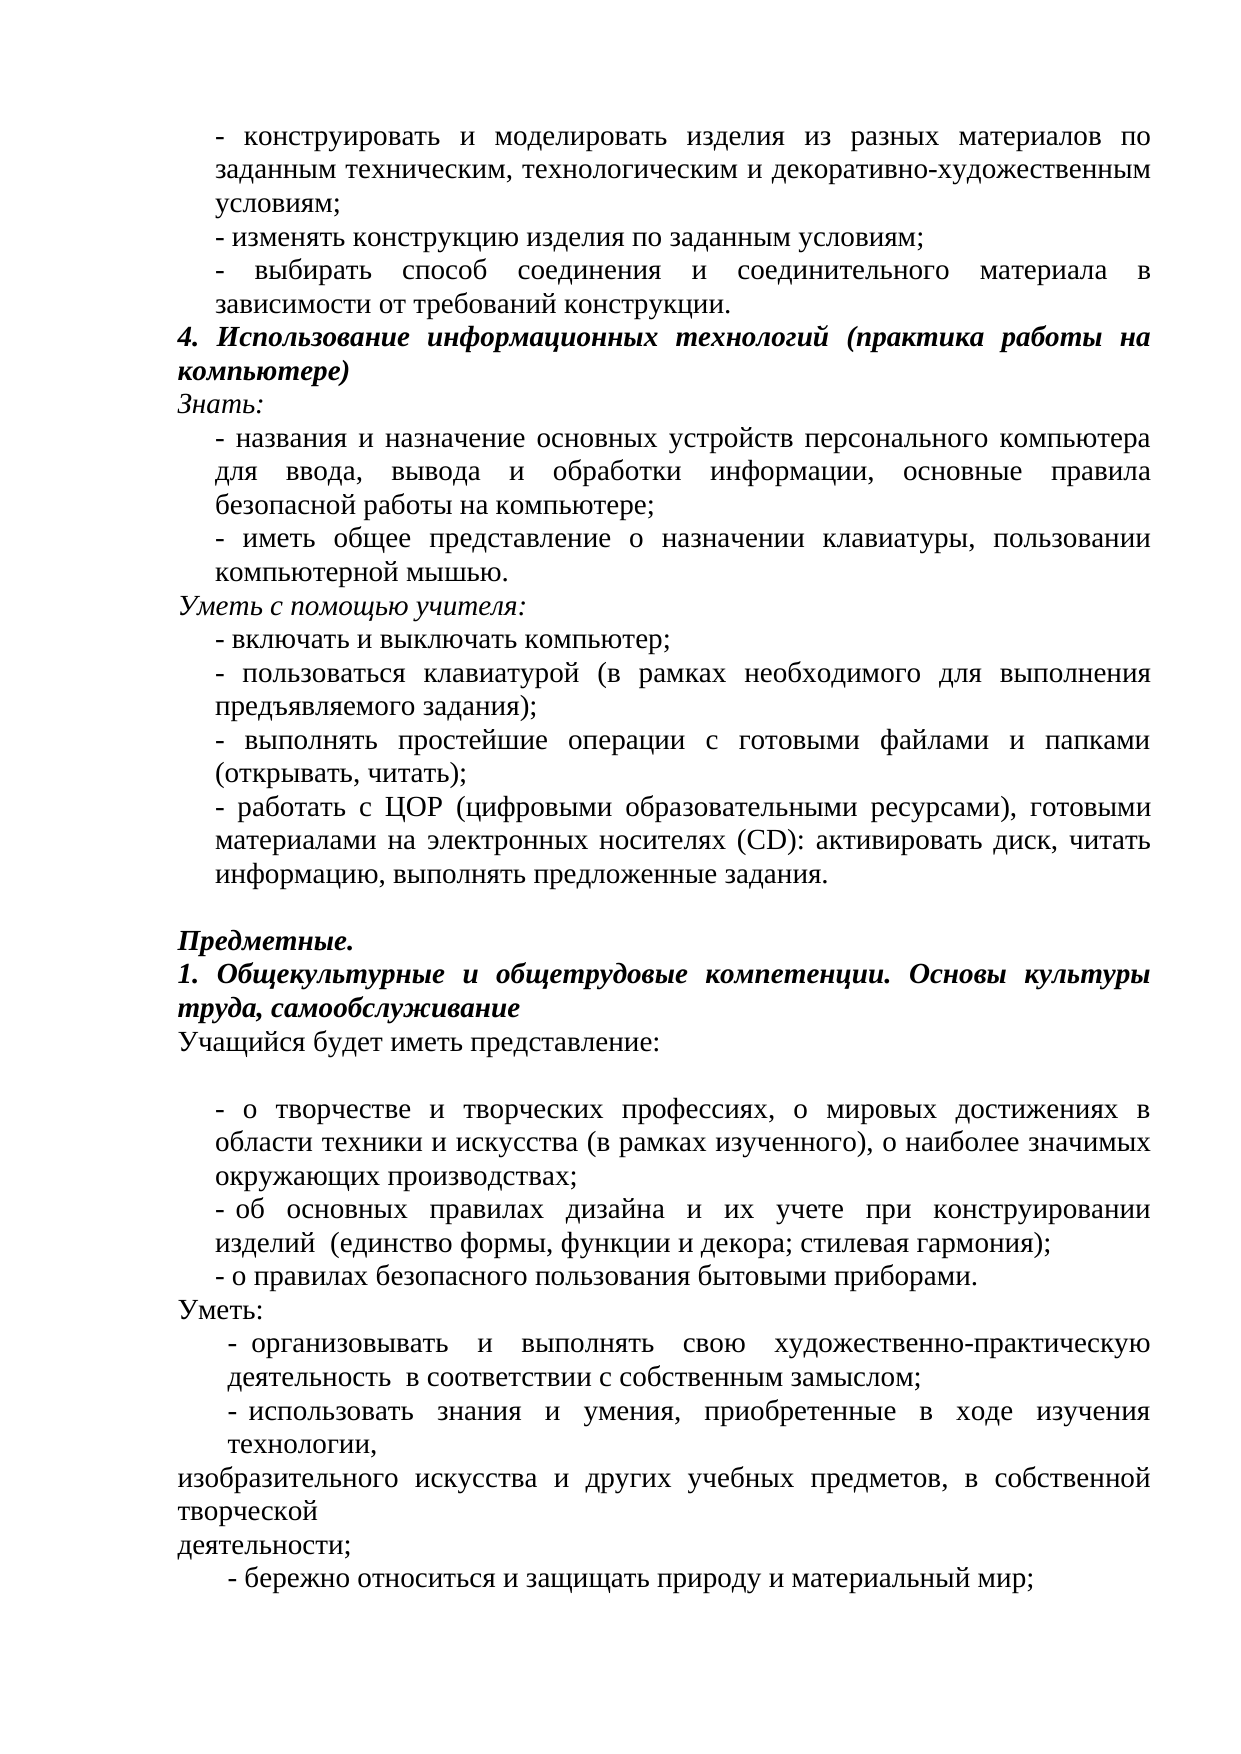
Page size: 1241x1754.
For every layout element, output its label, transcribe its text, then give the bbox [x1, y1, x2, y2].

text - конструировать и моделировать изделия из разных материалов по заданным техническим, технологическим и декоративно-художественным условиям; [215, 118, 1152, 219]
text - об основных правилах дизайна и их учете при конструировании изделий (единство формы, функции и декора; стилевая гармония); [215, 1191, 1152, 1258]
text Знать: [177, 386, 1152, 420]
text - работать с ЦОР (цифровыми образовательными ресурсами), готовыми материалами на электронных носителях (CD): активировать диск, читать информацию, выполнять предложенные задания. [215, 789, 1152, 889]
text Предметные. [177, 923, 1152, 957]
text 4. Использование информационных технологий (практика работы на компьютере) [177, 319, 1152, 386]
text - организовывать и выполнять свою художественно-практическую деятельность в соответствии с собственным замыслом; [227, 1326, 1152, 1393]
text - о творчестве и творческих профессиях, о мировых достижениях в области техники и искусства (в рамках изученного), о наиболее значимых окружающих производствах; [215, 1091, 1152, 1191]
text - изменять конструкцию изделия по заданным условиям; [215, 219, 1152, 252]
text - включать и выключать компьютер; [215, 621, 1152, 655]
text Учащийся будет иметь представление: [177, 1024, 1152, 1057]
text - названия и назначение основных устройств персонального компьютера для ввода, вывода и обработки информации, основные правила безопасной работы на компьютере; [215, 420, 1152, 521]
text - выполнять простейшие операции с готовыми файлами и папками (открывать, читать); [215, 722, 1152, 789]
text Уметь: [177, 1292, 1152, 1326]
text - использовать знания и умения, приобретенные в ходе изучения технологии, [227, 1393, 1152, 1460]
text - иметь общее представление о назначении клавиатуры, пользовании компьютерной мышью. [215, 521, 1152, 588]
text - пользоваться клавиатурой (в рамках необходимого для выполнения предъявляемого задания); [215, 655, 1152, 722]
text изобразительного искусства и других учебных предметов, в собственной творческой [177, 1460, 1152, 1527]
text Уметь с помощью учителя: [177, 588, 1152, 621]
text деятельности; [177, 1527, 1152, 1560]
text - о правилах безопасного пользования бытовыми приборами. [215, 1258, 1152, 1292]
text 1. Общекультурные и общетрудовые компетенции. Основы культуры труда, самообслуживание [177, 957, 1152, 1024]
text - бережно относиться и защищать природу и материальный мир; [227, 1560, 1152, 1594]
text - выбирать способ соединения и соединительного материала в зависимости от требований конструкции. [215, 252, 1152, 319]
